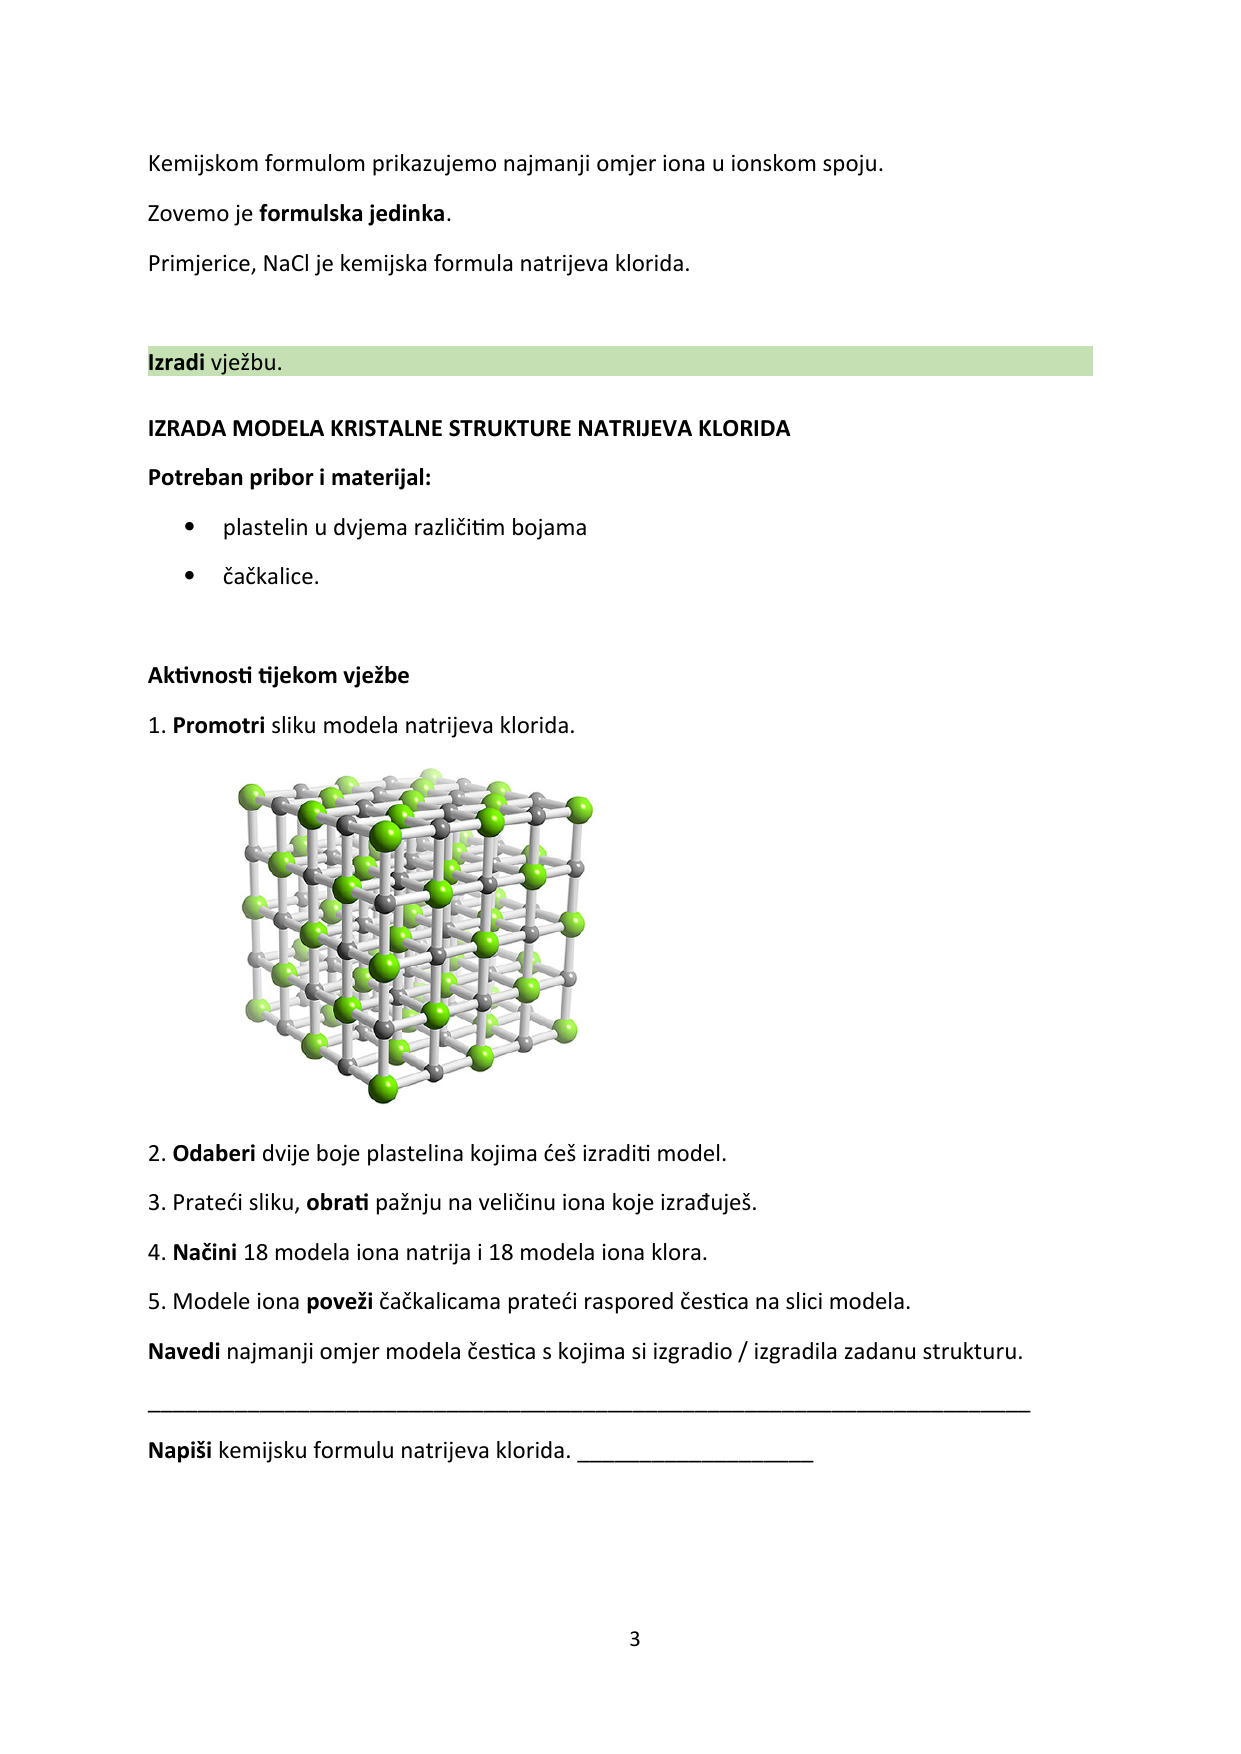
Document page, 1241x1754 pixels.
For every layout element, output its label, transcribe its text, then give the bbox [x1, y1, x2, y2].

text 5. Modele iona poveži čačkalicama prateći raspored čestica na slici modela. [148, 1285, 1093, 1316]
text Izradi vježbu. [148, 346, 1093, 376]
text 2. Odaberi dvije boje plastelina kojima ćeš izraditi model. [148, 1137, 1093, 1167]
text 4. Načini 18 modela iona natrija i 18 modela iona klora. [148, 1236, 1093, 1266]
text Napiši kemijsku formulu natrijeva klorida. ___________________ [148, 1434, 1093, 1465]
picture [222, 758, 604, 1118]
text 3. Prateći sliku, obrati pažnju na veličinu iona koje izrađuješ. [148, 1186, 1093, 1217]
text _______________________________________________________________________ [148, 1384, 1093, 1415]
text Zovemo je formulska jedinka. [148, 197, 1093, 228]
text Aktivnosti tijekom vježbe [148, 660, 1093, 690]
text Navedi najmanji omjer modela čestica s kojima si izgradio / izgradila zadanu strukturu. [148, 1335, 1093, 1366]
text IZRADA MODELA KRISTALNE STRUKTURE NATRIJEVA KLORIDA [148, 412, 1093, 442]
text Primjerice, NaCl je kemijska formula natrijeva klorida. [148, 247, 1093, 277]
text Potreban pribor i materijal: [148, 461, 1093, 492]
list čačkalice. [185, 561, 1093, 591]
text 1. Promotri sliku modela natrijeva klorida. [148, 709, 1093, 740]
list plastelin u dvjema različitim bojama [185, 511, 1093, 541]
text Kemijskom formulom prikazujemo najmanji omjer iona u ionskom spoju. [148, 148, 1093, 178]
